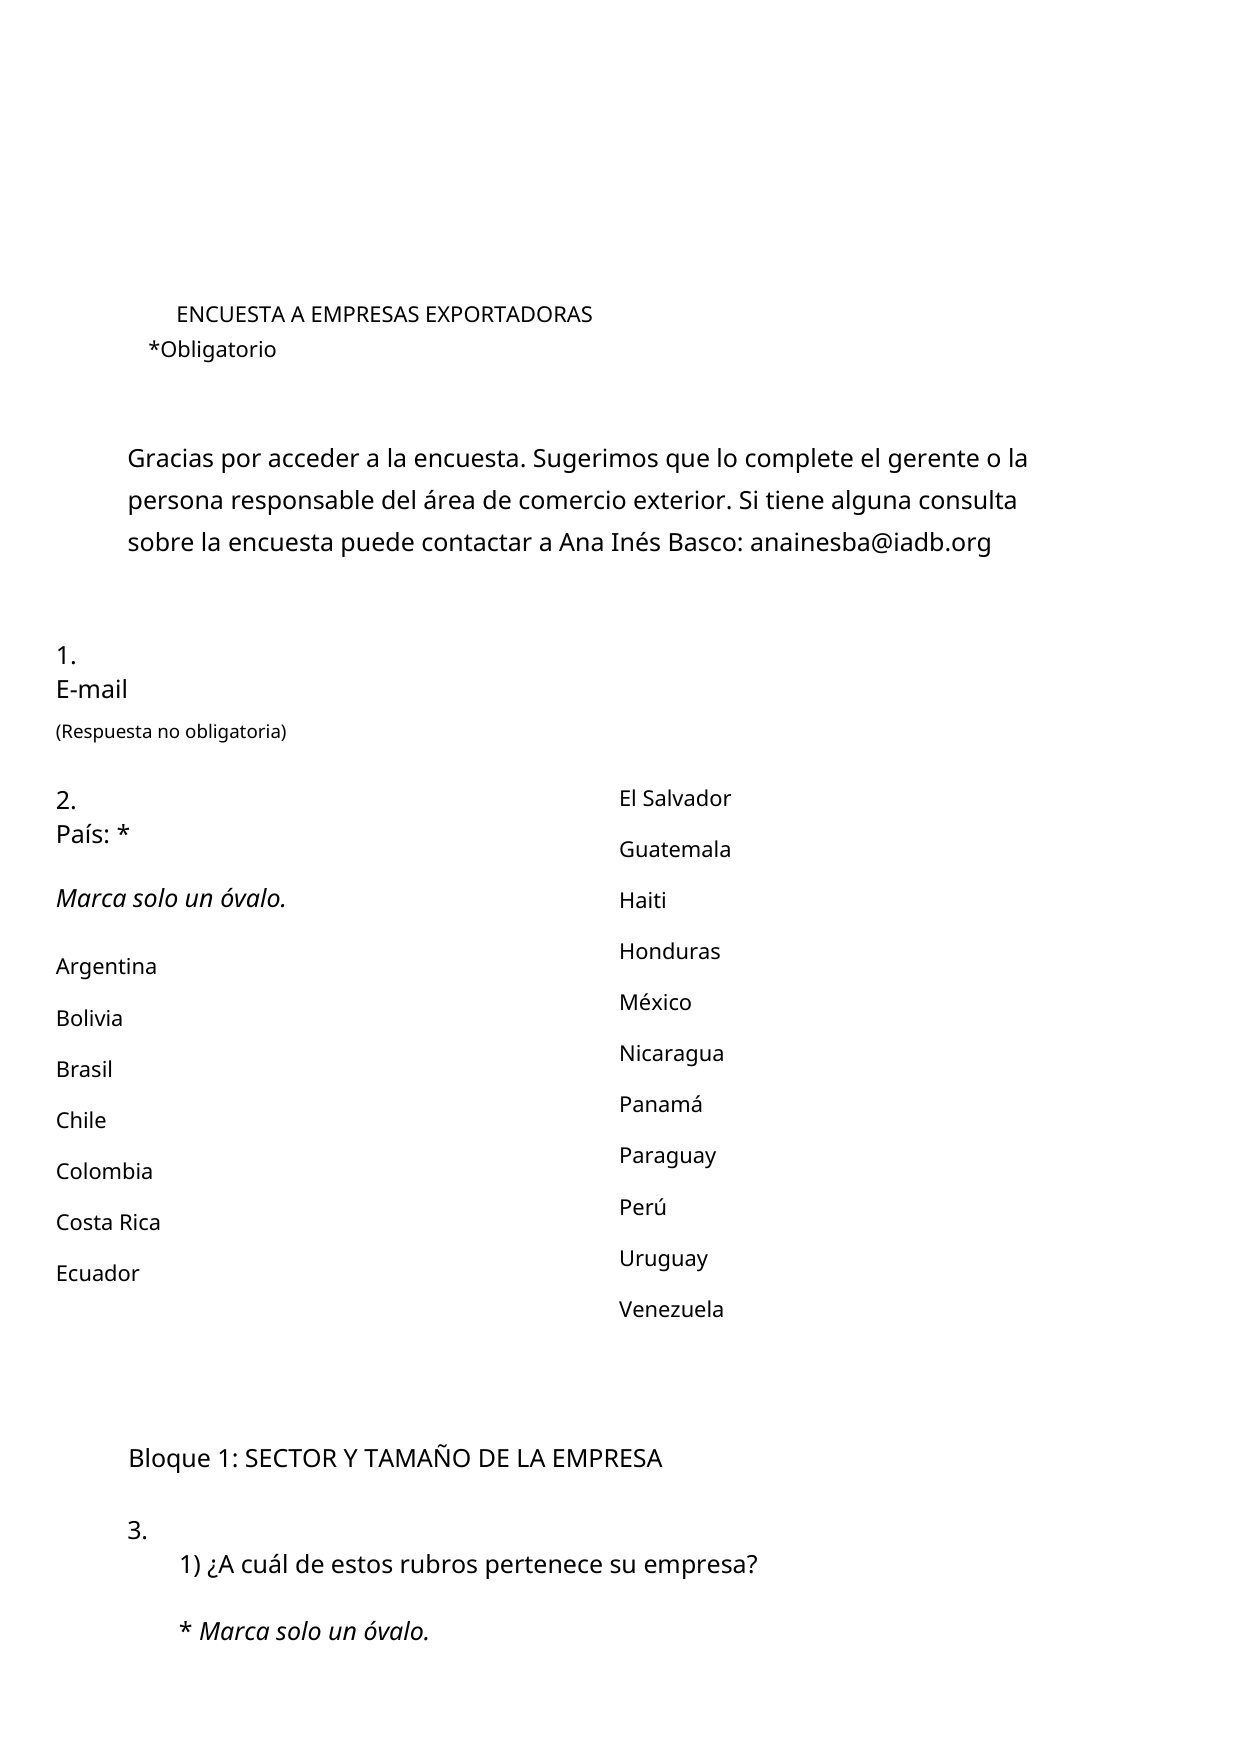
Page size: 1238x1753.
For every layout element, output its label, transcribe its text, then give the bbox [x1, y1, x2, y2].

text Perú [619, 1192, 1182, 1221]
text Gracias por acceder a la encuesta. Sugerimos que lo complete el gerente o la persona responsable del área de comercio exterior. Si tiene alguna consulta sobre la encuesta puede contactar a Ana Inés Basco: anainesba@iadb.org [127, 440, 1088, 559]
text Honduras [619, 936, 1182, 966]
text Uruguay [619, 1243, 1182, 1273]
text 2. [56, 782, 619, 817]
text Haiti [619, 885, 1182, 914]
text Nicaragua [619, 1038, 1182, 1068]
text 1. [56, 638, 619, 672]
text Colombia [56, 1156, 619, 1186]
text El Salvador [619, 782, 1182, 812]
text Marca solo un óvalo. [56, 881, 619, 915]
text Bolivia [56, 1002, 619, 1032]
text *Obligatorio [148, 334, 1182, 364]
text Costa Rica [56, 1207, 619, 1237]
text E-mail [56, 672, 619, 706]
text Panamá [619, 1089, 1182, 1119]
text Bloque 1: SECTOR Y TAMAÑO DE LA EMPRESA [128, 1440, 1182, 1474]
text México [619, 987, 1182, 1017]
text Ecuador [56, 1258, 619, 1288]
text Venezuela [619, 1294, 1182, 1324]
text 1) ¿A cuál de estos rubros pertenece su empresa? * Marca solo un óvalo. [178, 1547, 763, 1648]
text País: * [56, 817, 619, 851]
text 3. [127, 1513, 1182, 1547]
text Brasil [56, 1054, 619, 1083]
text Guatemala [619, 834, 1182, 863]
text Paraguay [619, 1141, 1182, 1170]
text Argentina [56, 951, 619, 981]
text ENCUESTA A EMPRESAS EXPORTADORAS [176, 299, 1182, 329]
text (Respuesta no obligatoria) [56, 719, 619, 744]
text Chile [56, 1105, 619, 1134]
